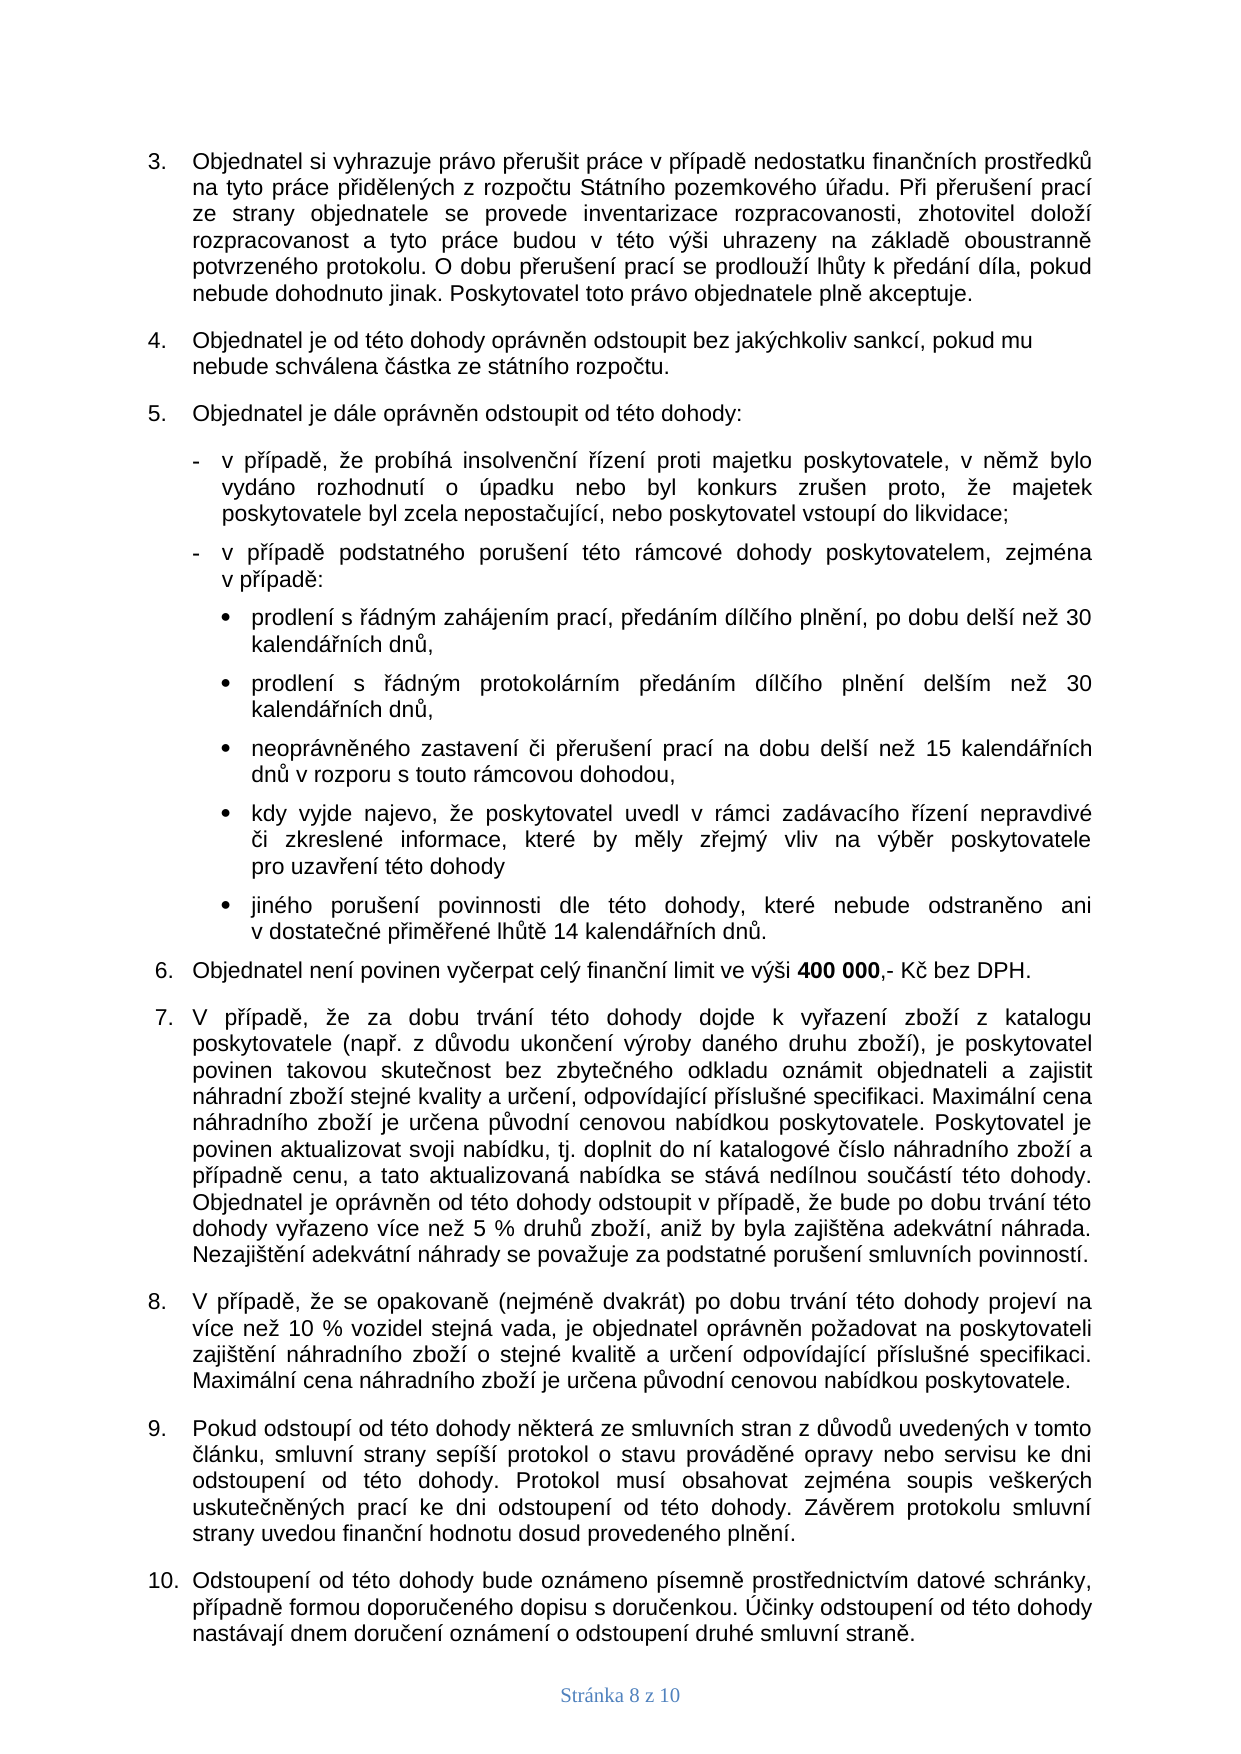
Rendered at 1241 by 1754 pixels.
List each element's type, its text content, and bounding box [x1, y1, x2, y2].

list v případě, že probíhá insolvenční řízení proti majetku poskytovatele, v němž bylo vydáno rozhodnutí o úpadku nebo byl konkurs zrušen proto, že majetek poskytovatele byl zcela nepostačující, nebo poskytovatel vstoupí do likvidace; [192, 447, 1092, 527]
list prodlení s řádným protokolárním předáním dílčího plnění delším než 30 kalendářních dnů, [222, 669, 1092, 722]
list prodlení s řádným zahájením prací, předáním dílčího plnění, po dobu delší než 30 kalendářních dnů, [222, 604, 1092, 657]
list Objednatel je dále oprávněn odstoupit od této dohody: [148, 400, 1092, 427]
text 8. V případě, že se opakovaně (nejméně dvakrát) po dobu trvání této dohody projeví na více než 10 % vozidel stejná vada, je objednatel oprávněn požadovat na poskytovateli zajištění náhradního zboží o stejné kvalitě a určení odpovídající příslušné specifikaci. Maximální cena náhradního zboží je určena původní cenovou nabídkou poskytovatele. [148, 1288, 1092, 1394]
list Objednatel není povinen vyčerpat celý finanční limit ve výši 400 000,- Kč bez DPH. [154, 957, 1092, 983]
list V případě, že za dobu trvání této dohody dojde k vyřazení zboží z katalogu poskytovatele (např. z důvodu ukončení výroby daného druhu zboží), je poskytovatel povinen takovou skutečnost bez zbytečného odkladu oznámit objednateli a zajistit náhradní zboží stejné kvality a určení, odpovídající příslušné specifikaci. Maximální cena náhradního zboží je určena původní cenovou nabídkou poskytovatele. Poskytovatel je povinen aktualizovat svoji nabídku, tj. doplnit do ní katalogové číslo náhradního zboží a případně cenu, a tato aktualizovaná nabídka se stává nedílnou součástí této dohody. Objednatel je oprávněn od této dohody odstoupit v případě, že bude po dobu trvání této dohody vyřazeno více než 5 % druhů zboží, aniž by byla zajištěna adekvátní náhrada. Nezajištění adekvátní náhrady se považuje za podstatné porušení smluvních povinností. [154, 1004, 1092, 1267]
list neoprávněného zastavení či přerušení prací na dobu delší než 15 kalendářních dnů v rozporu s touto rámcovou dohodou, [222, 735, 1092, 787]
list jiného porušení povinnosti dle této dohody, které nebude odstraněno ani v dostatečné přiměřené lhůtě 14 kalendářních dnů. [222, 892, 1092, 944]
list Objednatel si vyhrazuje právo přerušit práce v případě nedostatku finančních prostředků na tyto práce přidělených z rozpočtu Státního pozemkového úřadu. Při přerušení prací ze strany objednatele se provede inventarizace rozpracovanosti, zhotovitel doloží rozpracovanost a tyto práce budou v této výši uhrazeny na základě oboustranně potvrzeného protokolu. O dobu přerušení prací se prodlouží lhůty k předání díla, pokud nebude dohodnuto jinak. Poskytovatel toto právo objednatele plně akceptuje. [148, 148, 1092, 306]
list v případě podstatného porušení této rámcové dohody poskytovatelem, zejména v případě: [192, 539, 1092, 592]
text 9. Pokud odstoupí od této dohody některá ze smluvních stran z důvodů uvedených v tomto článku, smluvní strany sepíší protokol o stavu prováděné opravy nebo servisu ke dni odstoupení od této dohody. Protokol musí obsahovat zejména soupis veškerých uskutečněných prací ke dni odstoupení od této dohody. Závěrem protokolu smluvní strany uvedou finanční hodnotu dosud provedeného plnění. [148, 1414, 1092, 1546]
list Objednatel je od této dohody oprávněn odstoupit bez jakýchkoliv sankcí, pokud mu nebude schválena částka ze státního rozpočtu. [148, 327, 1092, 379]
list kdy vyjde najevo, že poskytovatel uvedl v rámci zadávacího řízení nepravdivé či zkreslené informace, které by měly zřejmý vliv na výběr poskytovatele pro uzavření této dohody [222, 800, 1092, 879]
list Odstoupení od této dohody bude oznámeno písemně prostřednictvím datové schránky, případně formou doporučeného dopisu s doručenkou. Účinky odstoupení od této dohody nastávají dnem doručení oznámení o odstoupení druhé smluvní straně. [148, 1567, 1092, 1646]
